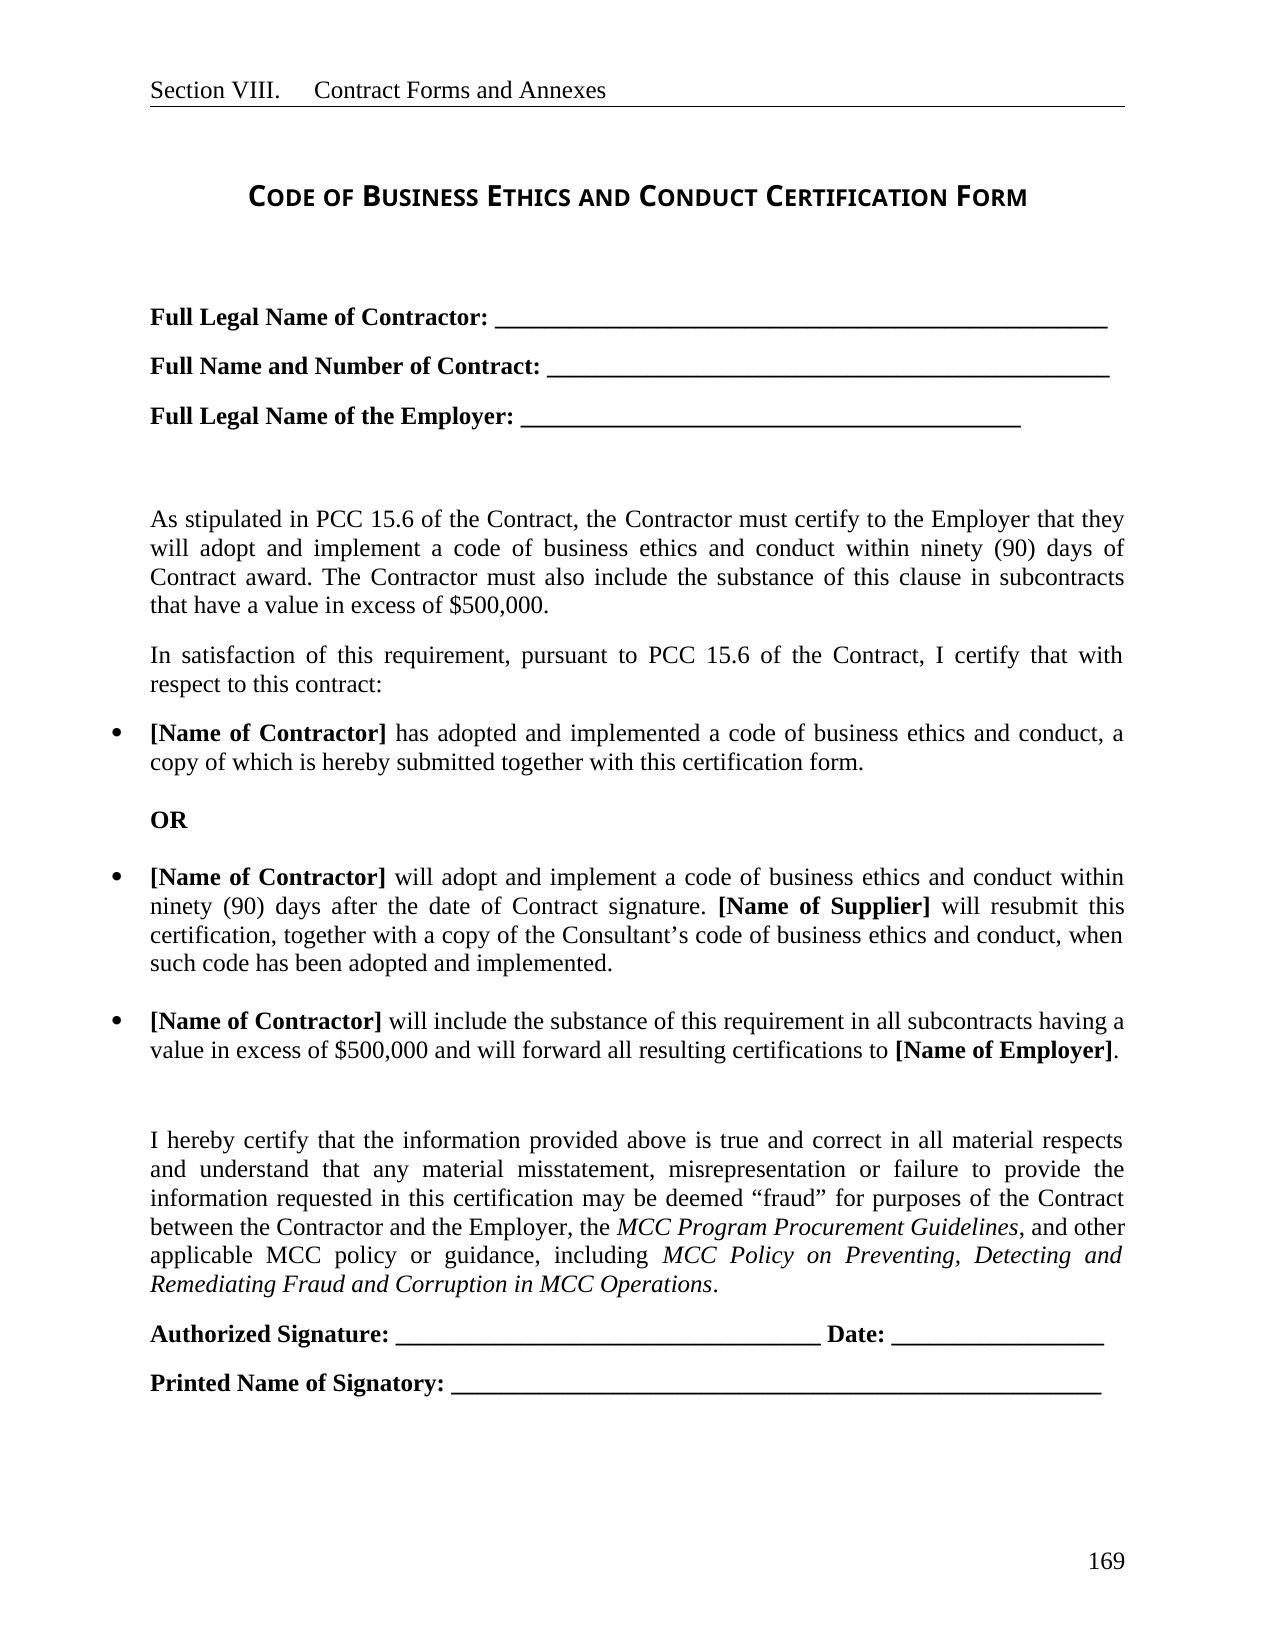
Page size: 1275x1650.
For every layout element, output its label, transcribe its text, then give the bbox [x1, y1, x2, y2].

text OR [150, 805, 1125, 833]
text I hereby certify that the information provided above is true and correct in all material respects and understand that any material misstatement, misrepresentation or failure to provide the information requested in this certification may be deemed “fraud” for purposes of the Contract between the Contractor and the Employer, the MCC Program Procurement Guidelines, and other applicable MCC policy or guidance, including MCC Policy on Preventing, Detecting and Remediating Fraud and Corruption in MCC Operations. [150, 1126, 1125, 1298]
list [Name of Contractor] will adopt and implement a code of business ethics and conduct within ninety (90) days after the date of Contract signature. [Name of Supplier] will resubmit this certification, together with a copy of the Consultant’s code of business ethics and conduct, when such code has been adopted and implemented. [112, 862, 1125, 977]
text Authorized Signature: __________________________________ Date: _________________ [150, 1319, 1125, 1348]
list [Name of Contractor] will include the substance of this requirement in all subcontracts having a value in excess of $500,000 and will forward all resulting certifications to [Name of Employer]. [112, 1006, 1125, 1063]
text In satisfaction of this requirement, pursuant to PCC 15.6 of the Contract, I certify that with respect to this contract: [150, 640, 1125, 698]
text As stipulated in PCC 15.6 of the Contract, the Contractor must certify to the Employer that they will adopt and implement a code of business ethics and conduct within ninety (90) days of Contract award. The Contractor must also include the substance of this clause in subcontracts that have a value in excess of $500,000. [150, 504, 1125, 619]
subtitle Code of Business Ethics and Conduct Certification Form [150, 175, 1125, 215]
text Full Legal Name of the Employer: ________________________________________ [150, 401, 1125, 430]
list [Name of Contractor] has adopted and implemented a code of business ethics and conduct, a copy of which is hereby submitted together with this certification form. [112, 718, 1125, 776]
text Full Name and Number of Contract: _____________________________________________ [150, 351, 1125, 380]
text Full Legal Name of Contractor: _________________________________________________ [150, 302, 1125, 331]
text Printed Name of Signatory: ____________________________________________________ [150, 1368, 1125, 1397]
